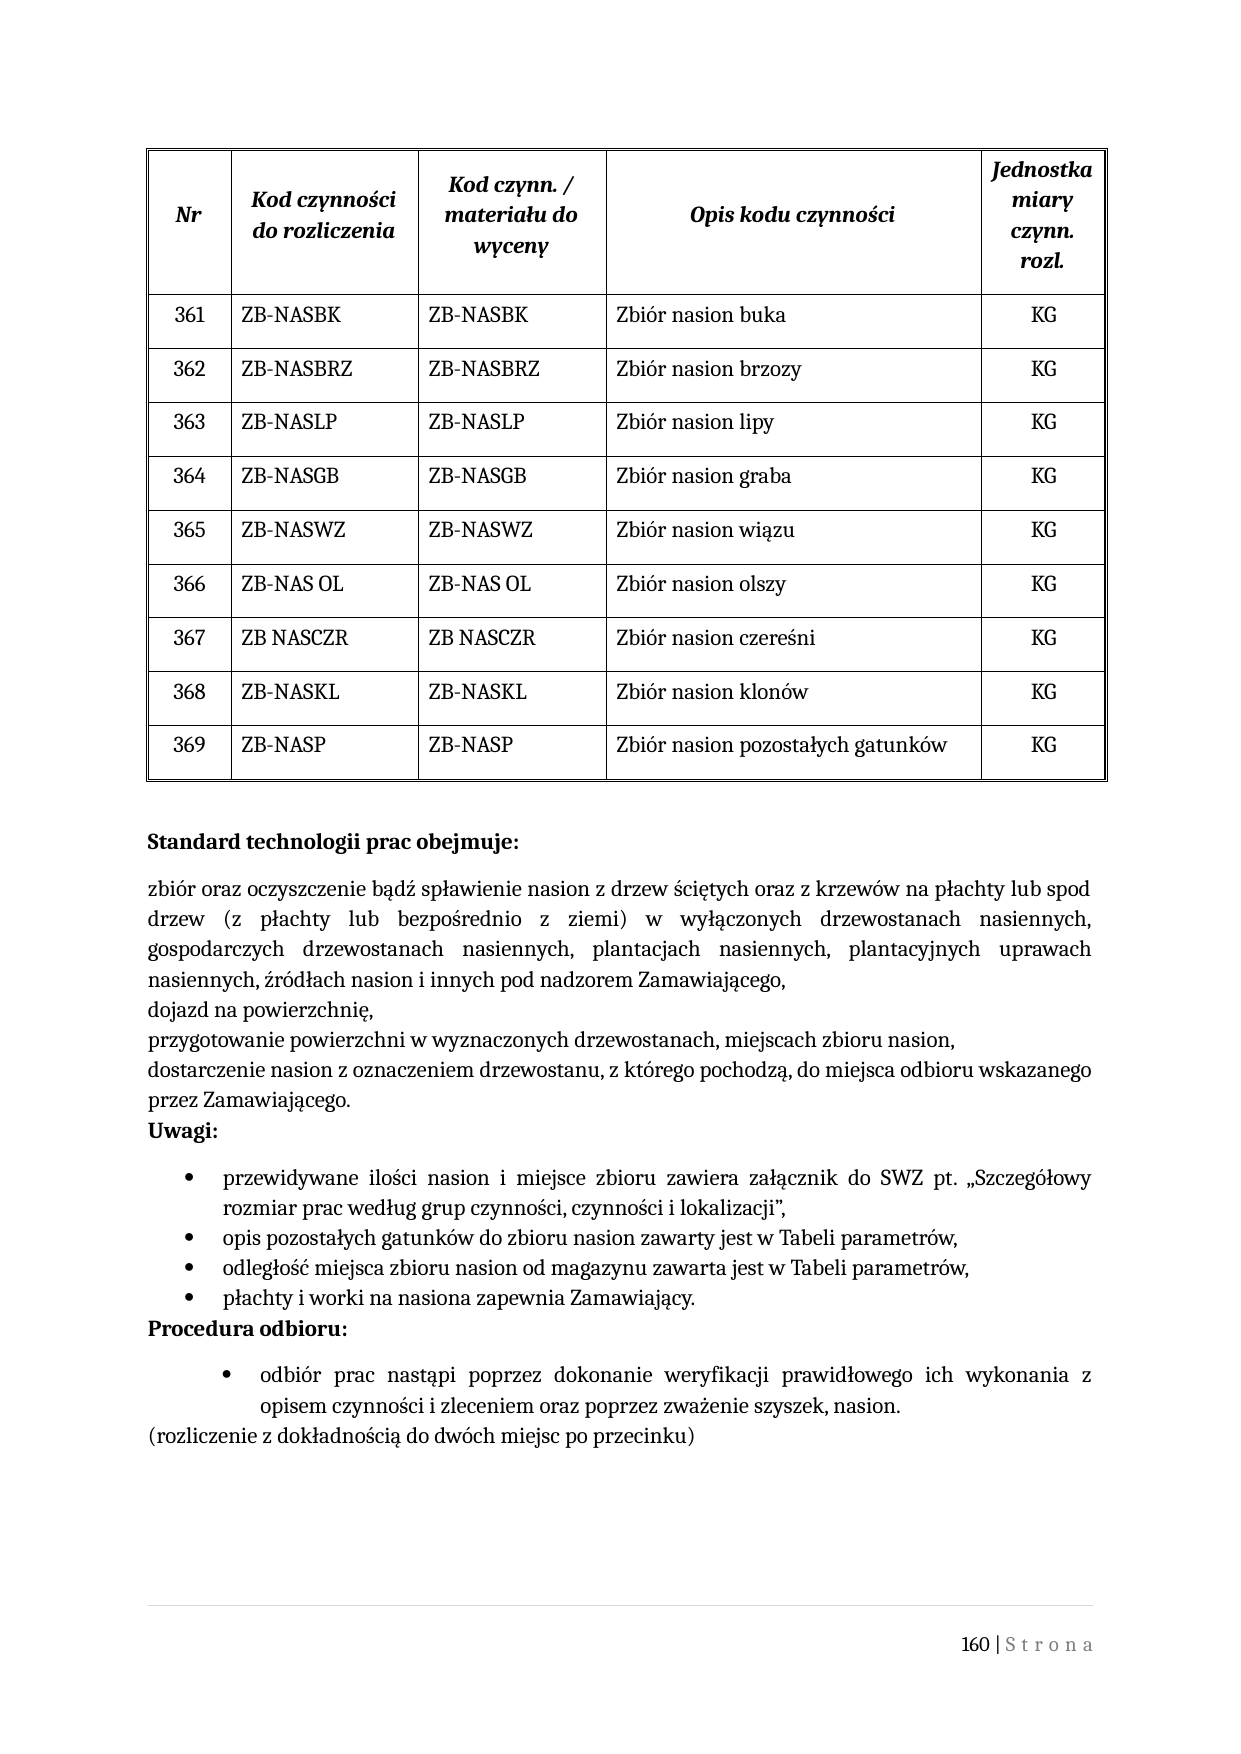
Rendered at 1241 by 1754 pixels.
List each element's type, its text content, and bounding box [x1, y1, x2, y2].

text Uwagi: [148, 1117, 1093, 1144]
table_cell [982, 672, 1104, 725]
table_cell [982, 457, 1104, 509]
list odbiór prac nastąpi poprzez dokonanie weryfikacji prawidłowego ich wykonania z opisem czynności i zleceniem oraz poprzez zważenie szyszek, nasion. [223, 1362, 1093, 1419]
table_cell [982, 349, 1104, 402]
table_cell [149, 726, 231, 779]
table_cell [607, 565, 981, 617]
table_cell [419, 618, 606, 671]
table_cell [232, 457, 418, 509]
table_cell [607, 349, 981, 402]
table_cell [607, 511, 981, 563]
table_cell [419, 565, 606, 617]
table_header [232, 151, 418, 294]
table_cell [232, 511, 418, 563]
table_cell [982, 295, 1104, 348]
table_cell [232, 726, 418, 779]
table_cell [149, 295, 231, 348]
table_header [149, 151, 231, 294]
text (rozliczenie z dokładnością do dwóch miejsc po przecinku) [148, 1423, 1093, 1449]
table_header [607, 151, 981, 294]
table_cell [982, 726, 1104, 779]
text zbiór oraz oczyszczenie bądź spławienie nasion z drzew ściętych oraz z krzewów na płachty lub spod drzew (z płachty lub bezpośrednio z ziemi) w wyłączonych drzewostanach nasiennych, gospodarczych drzewostanach nasiennych, plantacjach nasiennych, plantacyjnych uprawach nasiennych, źródłach nasion i innych pod nadzorem Zamawiającego, [148, 876, 1093, 993]
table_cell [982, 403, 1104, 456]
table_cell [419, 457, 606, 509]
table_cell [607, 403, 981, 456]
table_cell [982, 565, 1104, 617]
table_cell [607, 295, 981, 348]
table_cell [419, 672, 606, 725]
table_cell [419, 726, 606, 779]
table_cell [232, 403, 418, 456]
list odległość miejsca zbioru nasion od magazynu zawarta jest w Tabeli parametrów, [185, 1255, 1093, 1281]
list przewidywane ilości nasion i miejsce zbioru zawiera załącznik do SWZ pt. „Szczegółowy rozmiar prac według grup czynności, czynności i lokalizacji”, [185, 1164, 1093, 1221]
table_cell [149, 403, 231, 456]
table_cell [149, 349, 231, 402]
text przygotowanie powierzchni w wyznaczonych drzewostanach, miejscach zbioru nasion, [148, 1027, 1093, 1053]
text dostarczenie nasion z oznaczeniem drzewostanu, z którego pochodzą, do miejsca odbioru wskazanego przez Zamawiającego. [148, 1057, 1093, 1113]
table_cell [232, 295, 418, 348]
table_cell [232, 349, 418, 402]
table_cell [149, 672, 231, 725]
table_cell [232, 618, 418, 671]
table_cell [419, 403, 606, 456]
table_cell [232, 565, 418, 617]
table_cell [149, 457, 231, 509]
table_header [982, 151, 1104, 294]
text Procedura odbioru: [148, 1315, 1093, 1342]
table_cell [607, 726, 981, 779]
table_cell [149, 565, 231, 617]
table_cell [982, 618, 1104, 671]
text Standard technologii prac obejmuje: [148, 829, 1093, 855]
list opis pozostałych gatunków do zbioru nasion zawarty jest w Tabeli parametrów, [185, 1225, 1093, 1251]
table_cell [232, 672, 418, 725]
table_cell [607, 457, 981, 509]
list płachty i worki na nasiona zapewnia Zamawiający. [185, 1285, 1093, 1311]
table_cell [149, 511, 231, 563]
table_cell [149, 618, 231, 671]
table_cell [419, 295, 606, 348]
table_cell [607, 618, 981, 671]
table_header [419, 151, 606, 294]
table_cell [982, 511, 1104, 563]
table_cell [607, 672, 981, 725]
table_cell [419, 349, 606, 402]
text dojazd na powierzchnię, [148, 997, 1093, 1023]
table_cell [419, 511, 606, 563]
